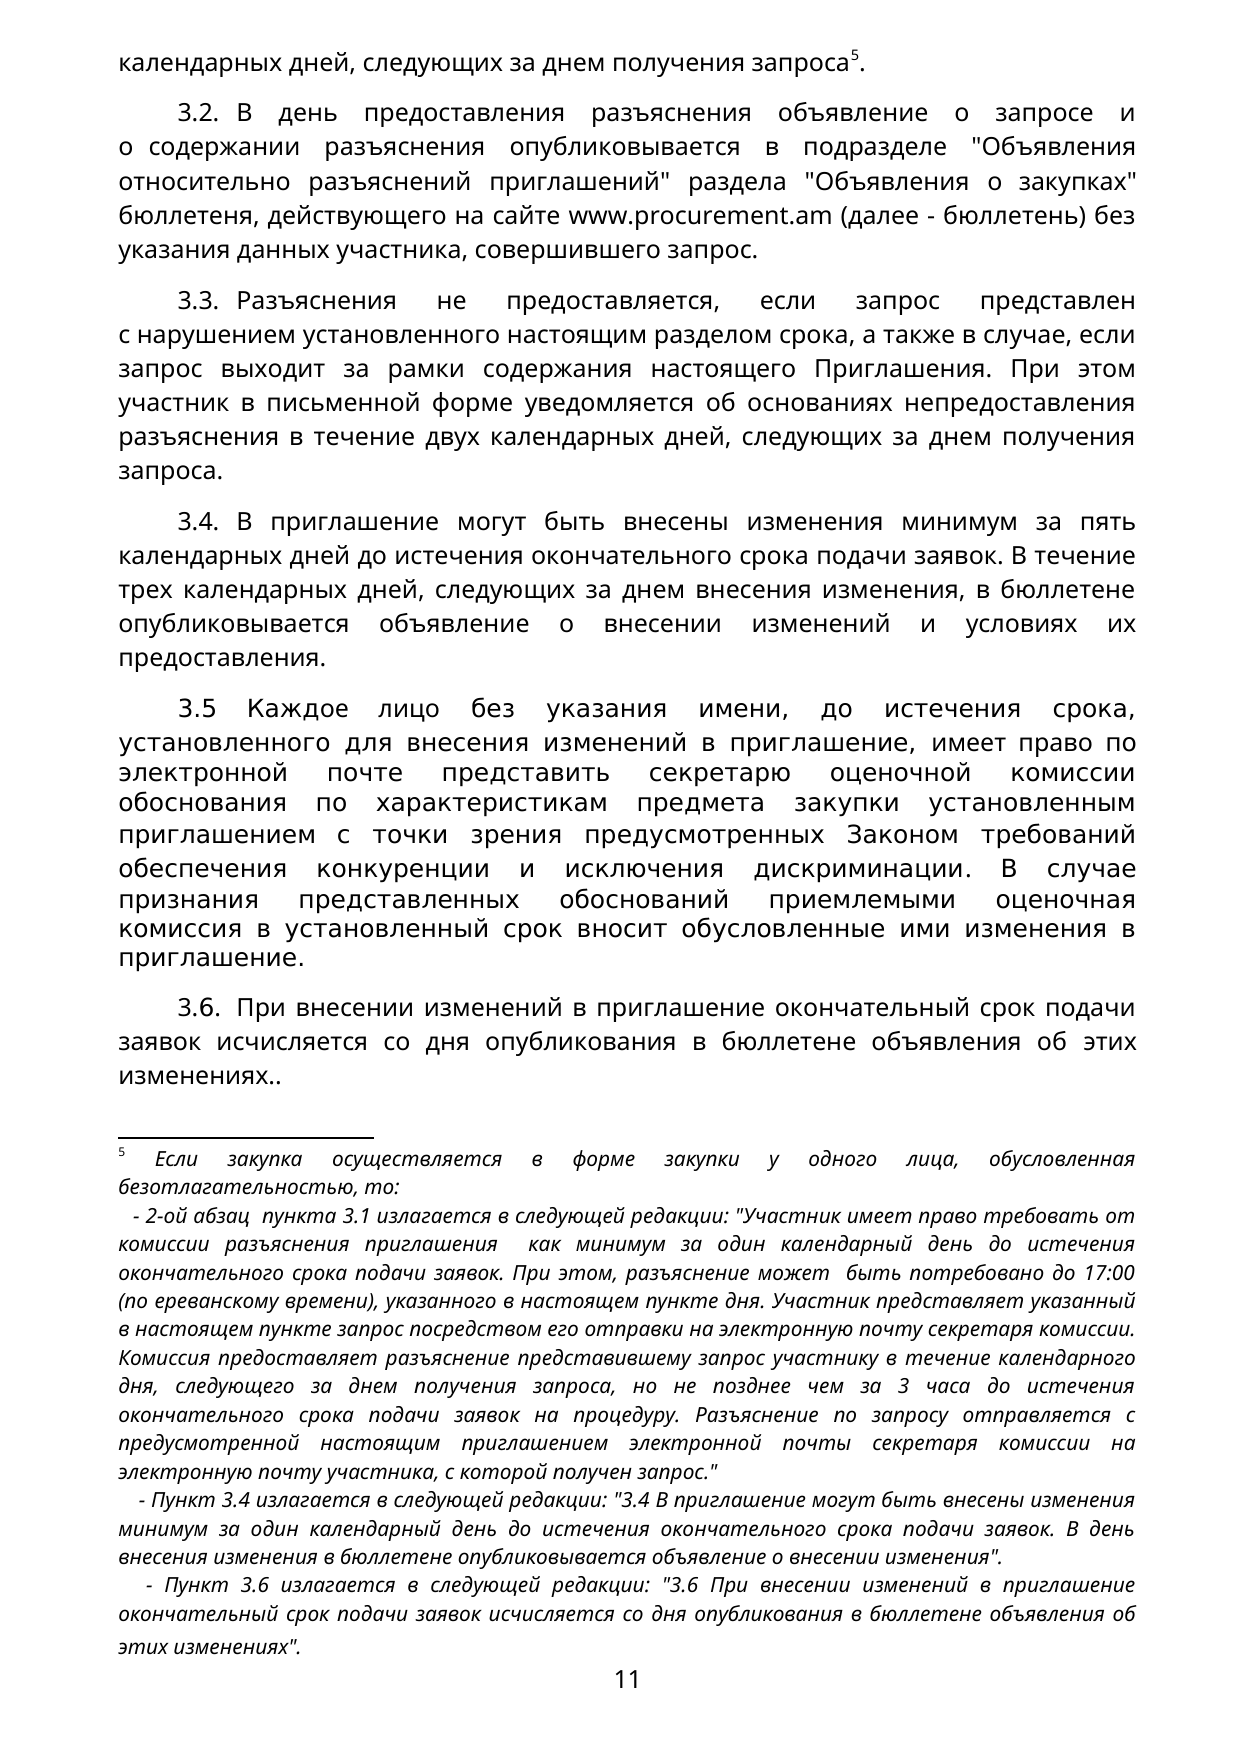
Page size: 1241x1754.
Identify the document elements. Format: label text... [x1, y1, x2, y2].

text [118, 44, 1137, 78]
text 3.2. В день предоставления разъяснения объявление о запросе и о содержании разъяснения опубликовывается в подразделе "Объявления относительно разъяснений приглашений" раздела "Объявления о закупках" бюллетеня, действующего на сайте www.procurement.am (далее - бюллетень) без указания данных участника, совершившего запрос. [118, 95, 1137, 266]
text 3.5 Каждое лицо без указания имени, до истечения срока, установленного для внесения изменений в приглашение, имеет право по электронной почте представить секретарю оценочной комиссии обоснования по характеристикам предмета закупки установленным приглашением с точки зрения предусмотренных Законом требований обеспечения конкуренции и исключения дискриминации. В случае признания представленных обоснований приемлемыми оценочная комиссия в установленный срок вносит обусловленные ими изменения в приглашение. [118, 690, 1137, 972]
text 3.4. В приглашение могут быть внесены изменения минимум за пять календарных дней до истечения окончательного срока подачи заявок. В течение трех календарных дней, следующих за днем внесения изменения, в бюллетене опубликовывается объявление о внесении изменений и условиях их предоставления. [118, 503, 1137, 674]
text 3.3. Разъяснения не предоставляется, если запрос представлен с нарушением установленного настоящим разделом срока, а также в случае, если запрос выходит за рамки содержания настоящего Приглашения. При этом участник в письменной форме уведомляется об основаниях непредоставления разъяснения в течение двух календарных дней, следующих за днем получения запроса. [118, 282, 1137, 487]
text 3.6. При внесении изменений в приглашение окончательный срок подачи заявок исчисляется со дня опубликования в бюллетене объявления об этих изменениях.. [118, 989, 1137, 1092]
